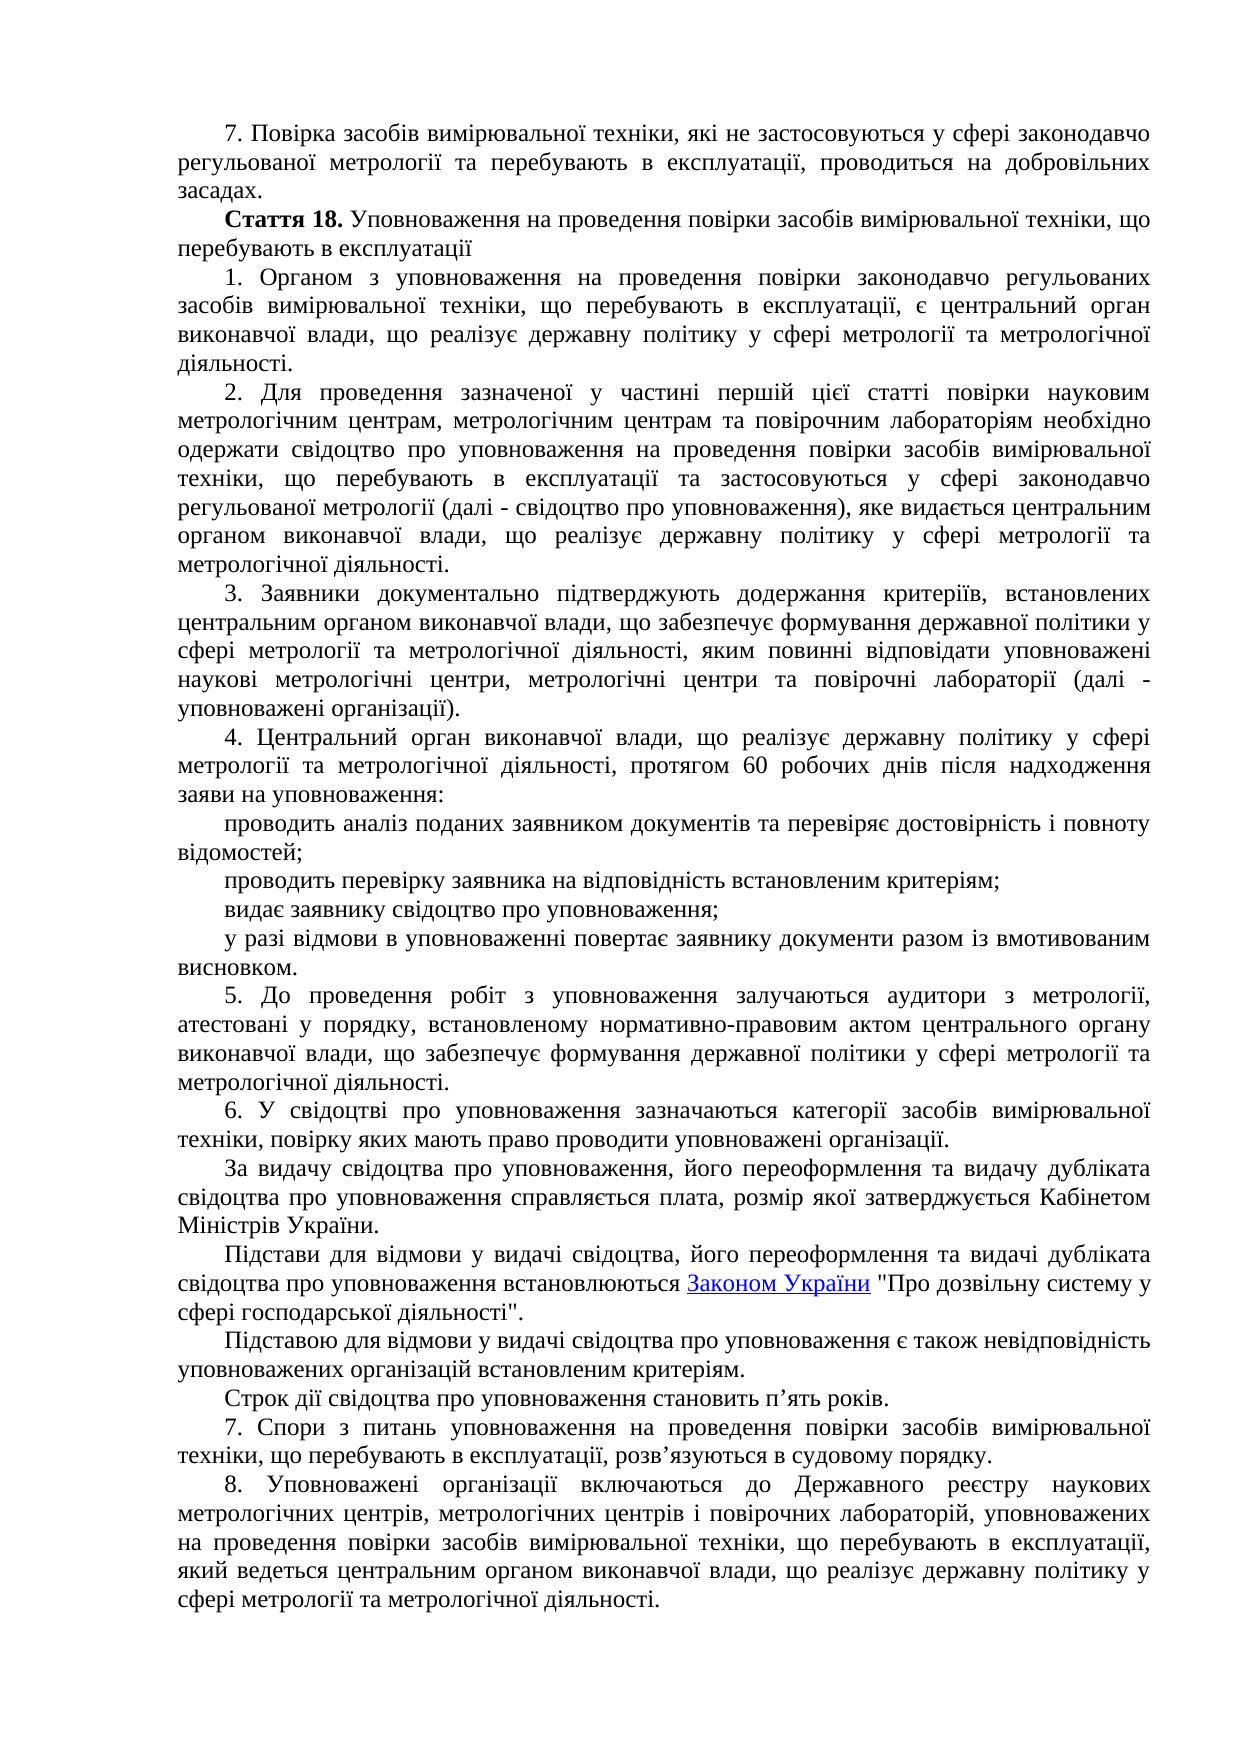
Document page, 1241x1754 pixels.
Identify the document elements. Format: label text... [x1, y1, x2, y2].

text 5. До проведення робіт з уповноваження залучаються аудитори з метрології, атестовані у порядку, встановленому нормативно-правовим актом центрального органу виконавчої влади, що забезпечує формування державної політики у сфері метрології та метрологічної діяльності. [177, 981, 1152, 1096]
text 7. Спори з питань уповноваження на проведення повірки засобів вимірювальної техніки, що перебувають в експлуатації, розв’язуються в судовому порядку. [177, 1412, 1152, 1469]
text 3. Заявники документально підтверджують додержання критеріїв, встановлених центральним органом виконавчої влади, що забезпечує формування державної політики у сфері метрології та метрологічної діяльності, яким повинні відповідати уповноважені наукові метрологічні центри, метрологічні центри та повірочні лабораторії (далі - уповноважені організації). [177, 578, 1152, 722]
text видає заявнику свідоцтво про уповноваження; [177, 894, 1152, 923]
text 1. Органом з уповноваження на проведення повірки законодавчо регульованих засобів вимірювальної техніки, що перебувають в експлуатації, є центральний орган виконавчої влади, що реалізує державну політику у сфері метрології та метрологічної діяльності. [177, 262, 1152, 377]
text проводить аналіз поданих заявником документів та перевіряє достовірність і повноту відомостей; [177, 808, 1152, 866]
text 7. Повірка засобів вимірювальної техніки, які не застосовуються у сфері законодавчо регульованої метрології та перебувають в експлуатації, проводиться на добровільних засадах. [177, 118, 1152, 204]
text 4. Центральний орган виконавчої влади, що реалізує державну політику у сфері метрології та метрологічної діяльності, протягом 60 робочих днів після надходження заяви на уповноваження: [177, 722, 1152, 808]
text 8. Уповноважені організації включаються до Державного реєстру наукових метрологічних центрів, метрологічних центрів і повірочних лабораторій, уповноважених на проведення повірки засобів вимірювальної техніки, що перебувають в експлуатації, який ведеться центральним органом виконавчої влади, що реалізує державну політику у сфері метрології та метрологічної діяльності. [177, 1469, 1152, 1613]
text 6. У свідоцтві про уповноваження зазначаються категорії засобів вимірювальної техніки, повірку яких мають право проводити уповноважені організації. [177, 1096, 1152, 1153]
text 2. Для проведення зазначеної у частині першій цієї статті повірки науковим метрологічним центрам, метрологічним центрам та повірочним лабораторіям необхідно одержати свідоцтво про уповноваження на проведення повірки засобів вимірювальної техніки, що перебувають в експлуатації та застосовуються у сфері законодавчо регульованої метрології (далі - свідоцтво про уповноваження), яке видається центральним органом виконавчої влади, що реалізує державну політику у сфері метрології та метрологічної діяльності. [177, 377, 1152, 578]
text проводить перевірку заявника на відповідність встановленим критеріям; [177, 866, 1152, 894]
text За видачу свідоцтва про уповноваження, його переоформлення та видачу дубліката свідоцтва про уповноваження справляється плата, розмір якої затверджується Кабінетом Міністрів України. [177, 1153, 1152, 1239]
text Підстави для відмови у видачі свідоцтва, його переоформлення та видачі дубліката свідоцтва про уповноваження встановлюються Законом України "Про дозвільну систему у сфері господарської діяльності". [177, 1239, 1152, 1326]
text Строк дії свідоцтва про уповноваження становить п’ять років. [177, 1383, 1152, 1412]
text Підставою для відмови у видачі свідоцтва про уповноваження є також невідповідність уповноважених організацій встановленим критеріям. [177, 1326, 1152, 1383]
text у разі відмови в уповноваженні повертає заявнику документи разом із вмотивованим висновком. [177, 923, 1152, 981]
text Стаття 18. Уповноваження на проведення повірки засобів вимірювальної техніки, що перебувають в експлуатації [177, 204, 1152, 262]
